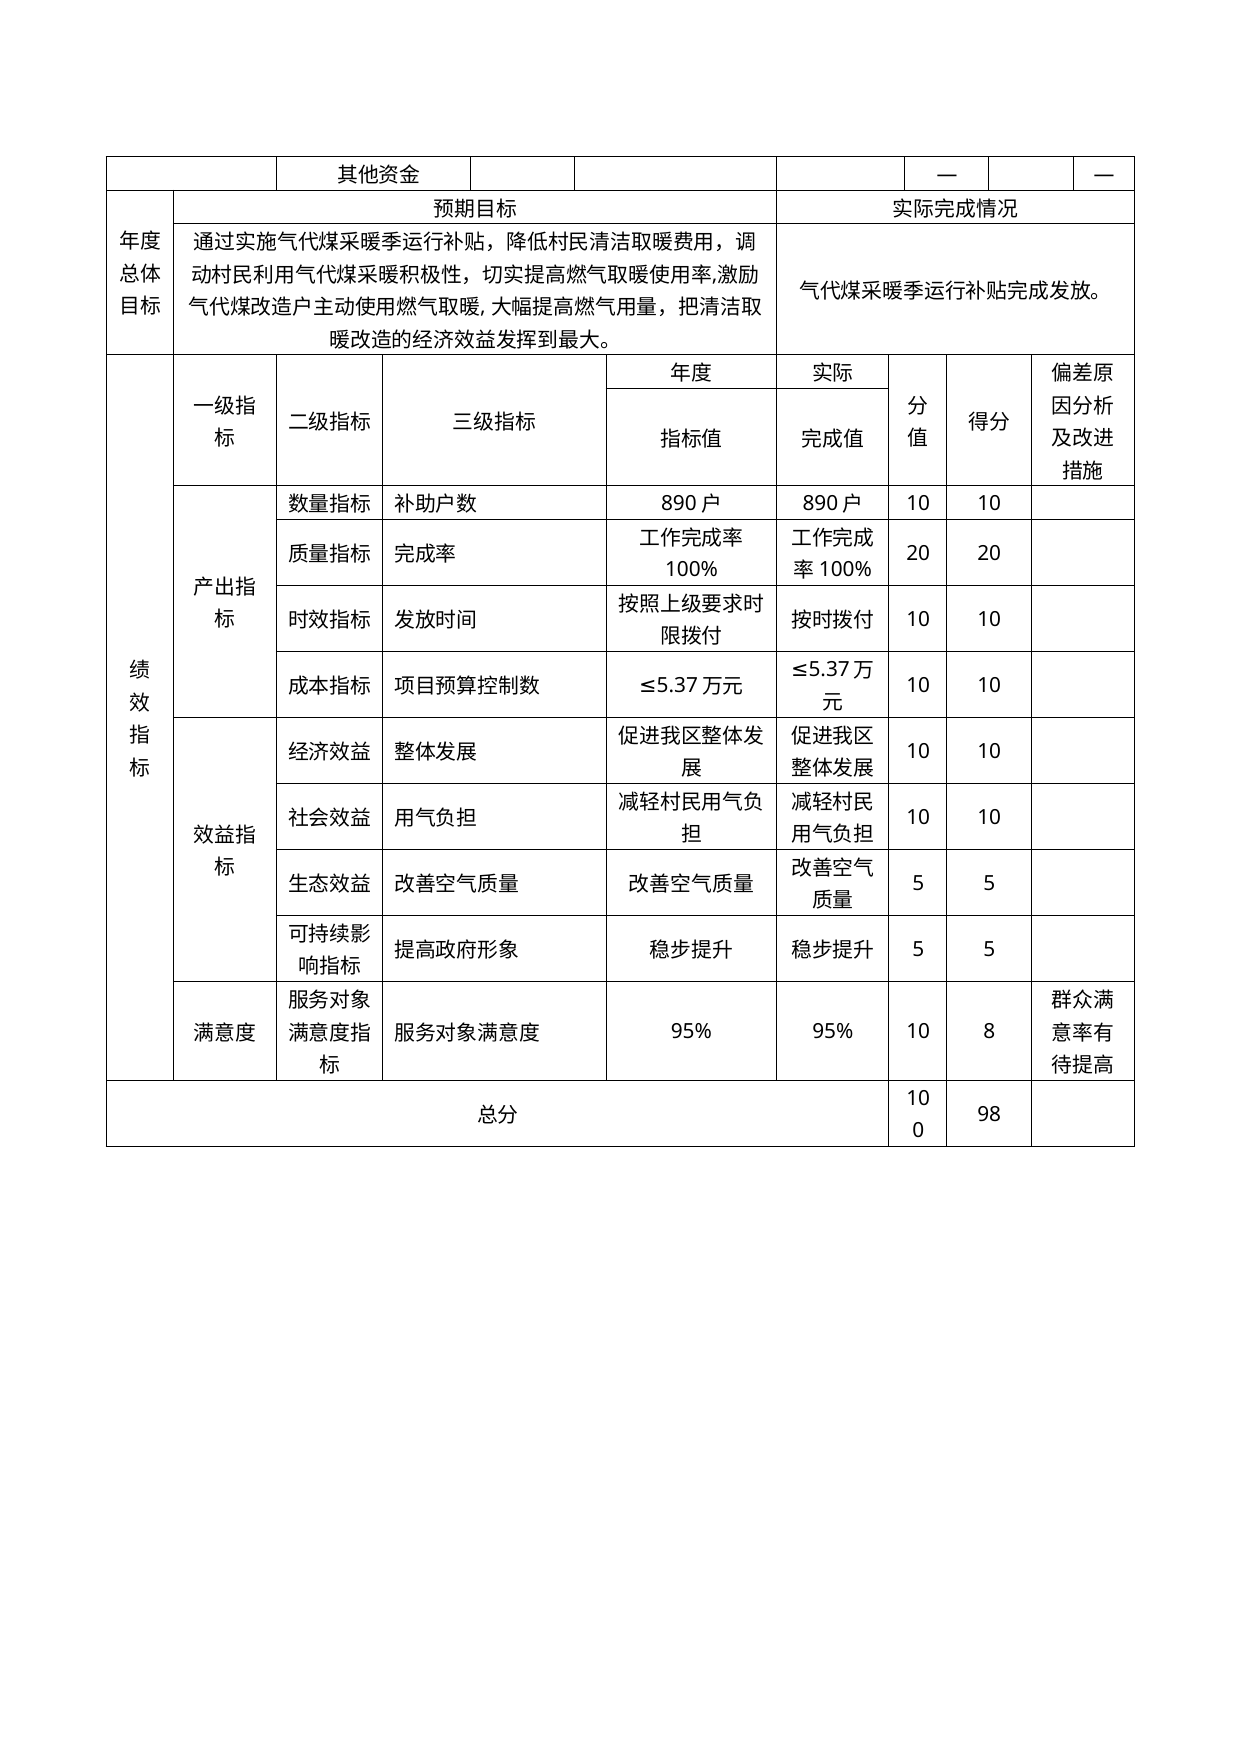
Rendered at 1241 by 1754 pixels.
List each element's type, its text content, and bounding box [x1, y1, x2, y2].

table_cell — [905, 157, 988, 189]
table_cell 其他资金 [277, 157, 470, 189]
table_cell 提高政府形象 [383, 916, 606, 981]
table_cell 可持续影响指标 [277, 916, 382, 981]
table_cell 890户 [777, 486, 888, 519]
table_cell 5 [947, 850, 1031, 915]
table_cell 偏差原因分析及改进措施 [1032, 355, 1134, 485]
table_cell 10 [889, 718, 946, 783]
table_cell 10 [889, 486, 946, 519]
table_cell [1032, 850, 1134, 915]
table_cell 95% [607, 982, 776, 1079]
table_cell — [1074, 157, 1134, 189]
table_cell 5 [889, 850, 946, 915]
table_cell 10 [947, 784, 1031, 849]
table_cell 通过实施气代煤采暖季运行补贴，降低村民清洁取暖费用，调动村民利用气代煤采暖积极性，切实提高燃气取暖使用率,激励气代煤改造户主动使用燃气取暖, 大幅提高燃气用量，把清洁取暖改造的经济效益发挥到最大。 [174, 224, 776, 354]
table_cell 20 [889, 520, 946, 585]
table_cell [1032, 784, 1134, 849]
table_cell [989, 157, 1073, 189]
table_cell 减轻村民用气负担 [777, 784, 888, 849]
table_cell 减轻村民用气负担 [607, 784, 776, 849]
table_cell 实际 [777, 355, 888, 388]
table_cell [471, 157, 574, 189]
table_cell [1032, 916, 1134, 981]
table_cell 服务对象满意度指标 [277, 982, 382, 1079]
table_cell 促进我区整体发展 [607, 718, 776, 783]
table_cell 工作完成率100% [607, 520, 776, 585]
table_cell 群众满意率有待提高 [1032, 982, 1134, 1079]
table_cell 完成值 [777, 389, 888, 485]
table_cell 发放时间 [383, 586, 606, 651]
table_cell 成本指标 [277, 652, 382, 717]
table_cell [1032, 586, 1134, 651]
table_cell 产出指标 [174, 486, 276, 717]
table_cell 890户 [607, 486, 776, 519]
table_cell [1032, 718, 1134, 783]
table_cell 稳步提升 [607, 916, 776, 981]
table_cell [575, 157, 776, 189]
table_cell 生态效益 [277, 850, 382, 915]
table_cell 满意度 [174, 982, 276, 1079]
table_cell 10 [947, 586, 1031, 651]
table_cell 得分 [947, 355, 1031, 485]
table_cell 10 [947, 486, 1031, 519]
table_cell 98 [947, 1081, 1031, 1146]
table_cell 10 [889, 652, 946, 717]
table_cell 按照上级要求时限拨付 [607, 586, 776, 651]
table_cell 10 [947, 652, 1031, 717]
table_cell 经济效益 [277, 718, 382, 783]
table_cell 完成率 [383, 520, 606, 585]
table_cell 一级指标 [174, 355, 276, 485]
table_cell 效益指标 [174, 718, 276, 981]
table_cell 改善空气质量 [607, 850, 776, 915]
table_cell 10 [889, 586, 946, 651]
table_cell 10 [889, 982, 946, 1079]
table_cell 预期目标 [174, 191, 776, 223]
table_cell 促进我区整体发展 [777, 718, 888, 783]
table_cell 绩 效 指 标 [107, 355, 173, 1079]
table_cell 补助户数 [383, 486, 606, 519]
table_cell 稳步提升 [777, 916, 888, 981]
table_cell 分值 [889, 355, 946, 485]
table_cell 年度总体目标 [107, 191, 173, 354]
table_cell 指标值 [607, 389, 776, 485]
table_cell 95% [777, 982, 888, 1079]
table_cell ≤5.37万元 [607, 652, 776, 717]
table_cell 质量指标 [277, 520, 382, 585]
table_cell 按时拨付 [777, 586, 888, 651]
table_cell 总分 [107, 1081, 888, 1146]
table_cell 时效指标 [277, 586, 382, 651]
table_cell [1032, 652, 1134, 717]
table_cell 服务对象满意度 [383, 982, 606, 1079]
table_cell 8 [947, 982, 1031, 1079]
table_cell 实际完成情况 [777, 191, 1134, 223]
table_cell 社会效益 [277, 784, 382, 849]
table_cell 5 [889, 916, 946, 981]
table_cell [777, 157, 904, 189]
table_cell 三级指标 [383, 355, 606, 485]
table_cell 工作完成率100% [777, 520, 888, 585]
table_cell 改善空气质量 [777, 850, 888, 915]
table_cell 用气负担 [383, 784, 606, 849]
table_cell 10 [889, 784, 946, 849]
table_cell 气代煤采暖季运行补贴完成发放。 [777, 224, 1134, 354]
table_cell 5 [947, 916, 1031, 981]
table_cell ≤5.37万元 [777, 652, 888, 717]
table_cell 100 [889, 1081, 946, 1146]
table_cell 年度 [607, 355, 776, 388]
table_cell 10 [947, 718, 1031, 783]
table_cell [1032, 1081, 1134, 1146]
table_cell 改善空气质量 [383, 850, 606, 915]
table_cell [1032, 486, 1134, 519]
table_cell 整体发展 [383, 718, 606, 783]
table_cell 20 [947, 520, 1031, 585]
table_cell 项目预算控制数 [383, 652, 606, 717]
table_cell 二级指标 [277, 355, 382, 485]
table_cell 数量指标 [277, 486, 382, 519]
table_cell [1032, 520, 1134, 585]
